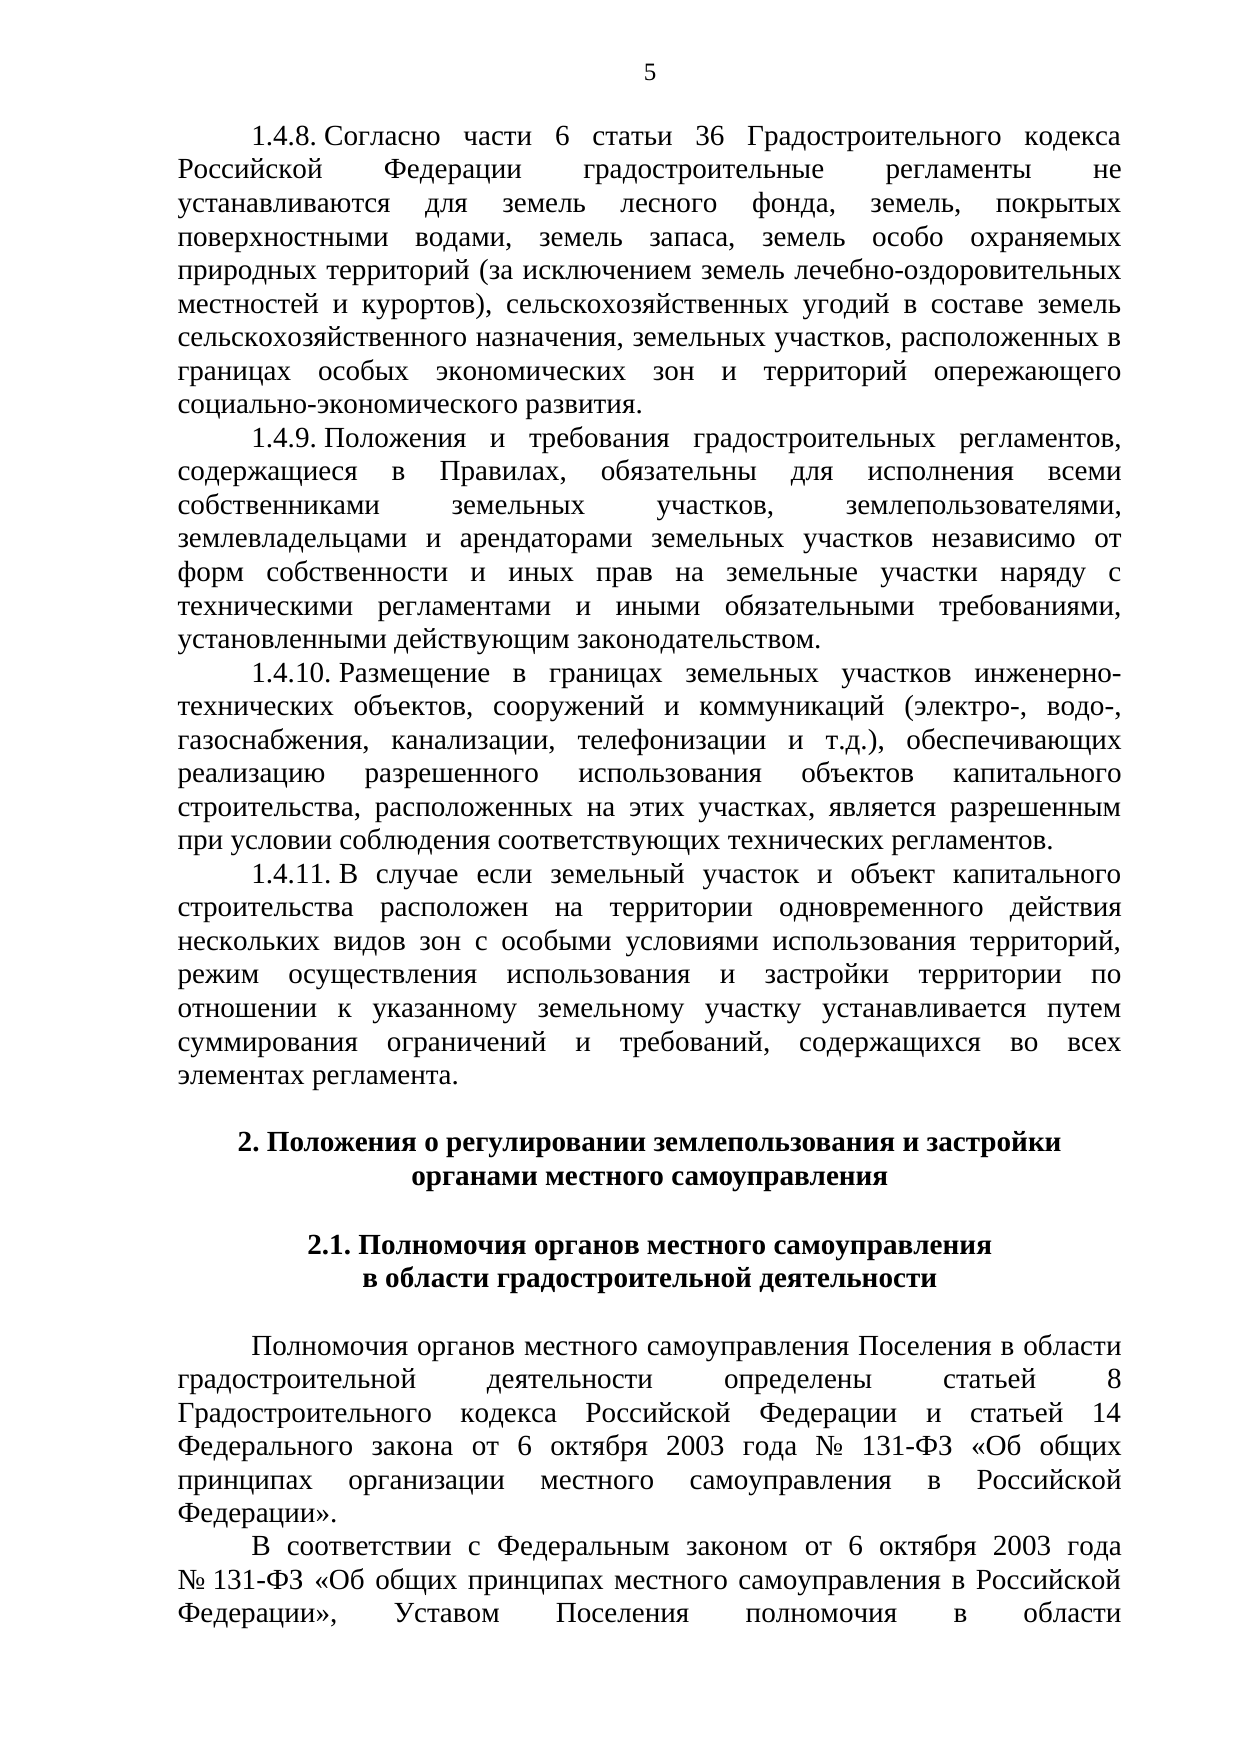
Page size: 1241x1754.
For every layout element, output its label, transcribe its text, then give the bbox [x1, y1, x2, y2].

text 1.4.10. Размещение в границах земельных участков инженерно-технических объектов, сооружений и коммуникаций (электро-, водо-, газоснабжения, канализации, телефонизации и т.д.), обеспечивающих реализацию разрешенного использования объектов капитального строительства, расположенных на этих участках, является разрешенным при условии соблюдения соответствующих технических регламентов. [177, 655, 1122, 856]
text Полномочия органов местного самоуправления Поселения в области градостроительной деятельности определены статьей 8 Градостроительного кодекса Российской Федерации и статьей 14 Федерального закона от 6 октября 2003 года № 131-ФЗ «Об общих принципах организации местного самоуправления в Российской Федерации». [177, 1328, 1122, 1529]
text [177, 1529, 1122, 1628]
text в области градостроительной деятельности [177, 1261, 1122, 1294]
text 1.4.9. Положения и требования градостроительных регламентов, содержащиеся в Правилах, обязательны для исполнения всеми собственниками земельных участков, землепользователями, землевладельцами и арендаторами земельных участков независимо от форм собственности и иных прав на земельные участки наряду с техническими регламентами и иными обязательными требованиями, установленными действующим законодательством. [177, 420, 1122, 655]
text 1.4.8. Согласно части 6 статьи 36 Градостроительного кодекса Российской Федерации градостроительные регламенты не устанавливаются для земель лесного фонда, земель, покрытых поверхностными водами, земель запаса, земель особо охраняемых природных территорий (за исключением земель лечебно-оздоровительных местностей и курортов), сельскохозяйственных угодий в составе земель сельскохозяйственного назначения, земельных участков, расположенных в границах особых экономических зон и территорий опережающего социально-экономического развития. [177, 118, 1122, 420]
text 1.4.11. В случае если земельный участок и объект капитального строительства расположен на территории одновременного действия нескольких видов зон с особыми условиями использования территорий, режим осуществления использования и застройки территории по отношении к указанному земельному участку устанавливается путем суммирования ограничений и требований, содержащихся во всех элементах регламента. [177, 856, 1122, 1091]
text 2.1. Полномочия органов местного самоуправления [177, 1227, 1122, 1261]
text 2. Положения о регулировании землепользования и застройки органами местного самоуправления [177, 1124, 1122, 1191]
